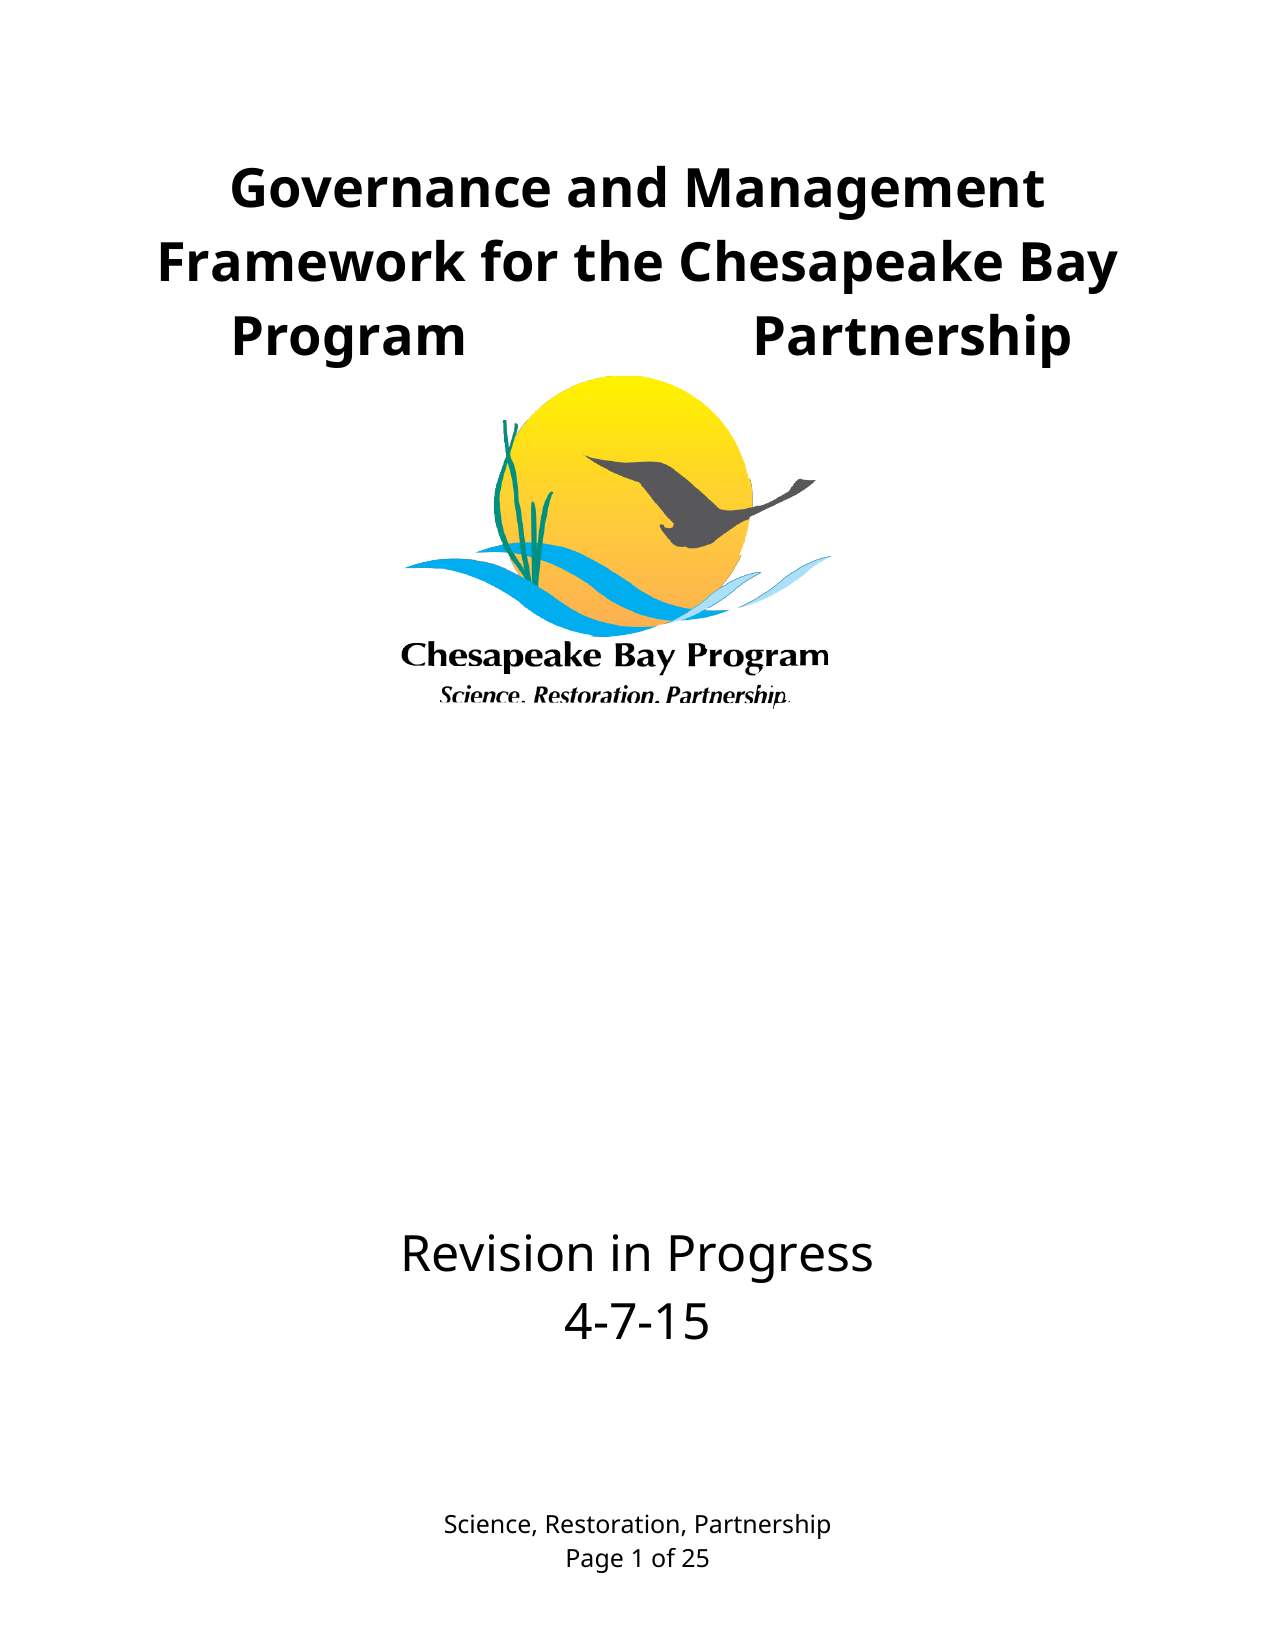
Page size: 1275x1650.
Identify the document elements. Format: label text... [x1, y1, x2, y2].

picture [397, 373, 832, 709]
text Governance and Management Framework for the Chesapeake Bay Program Partnership [150, 150, 1125, 814]
